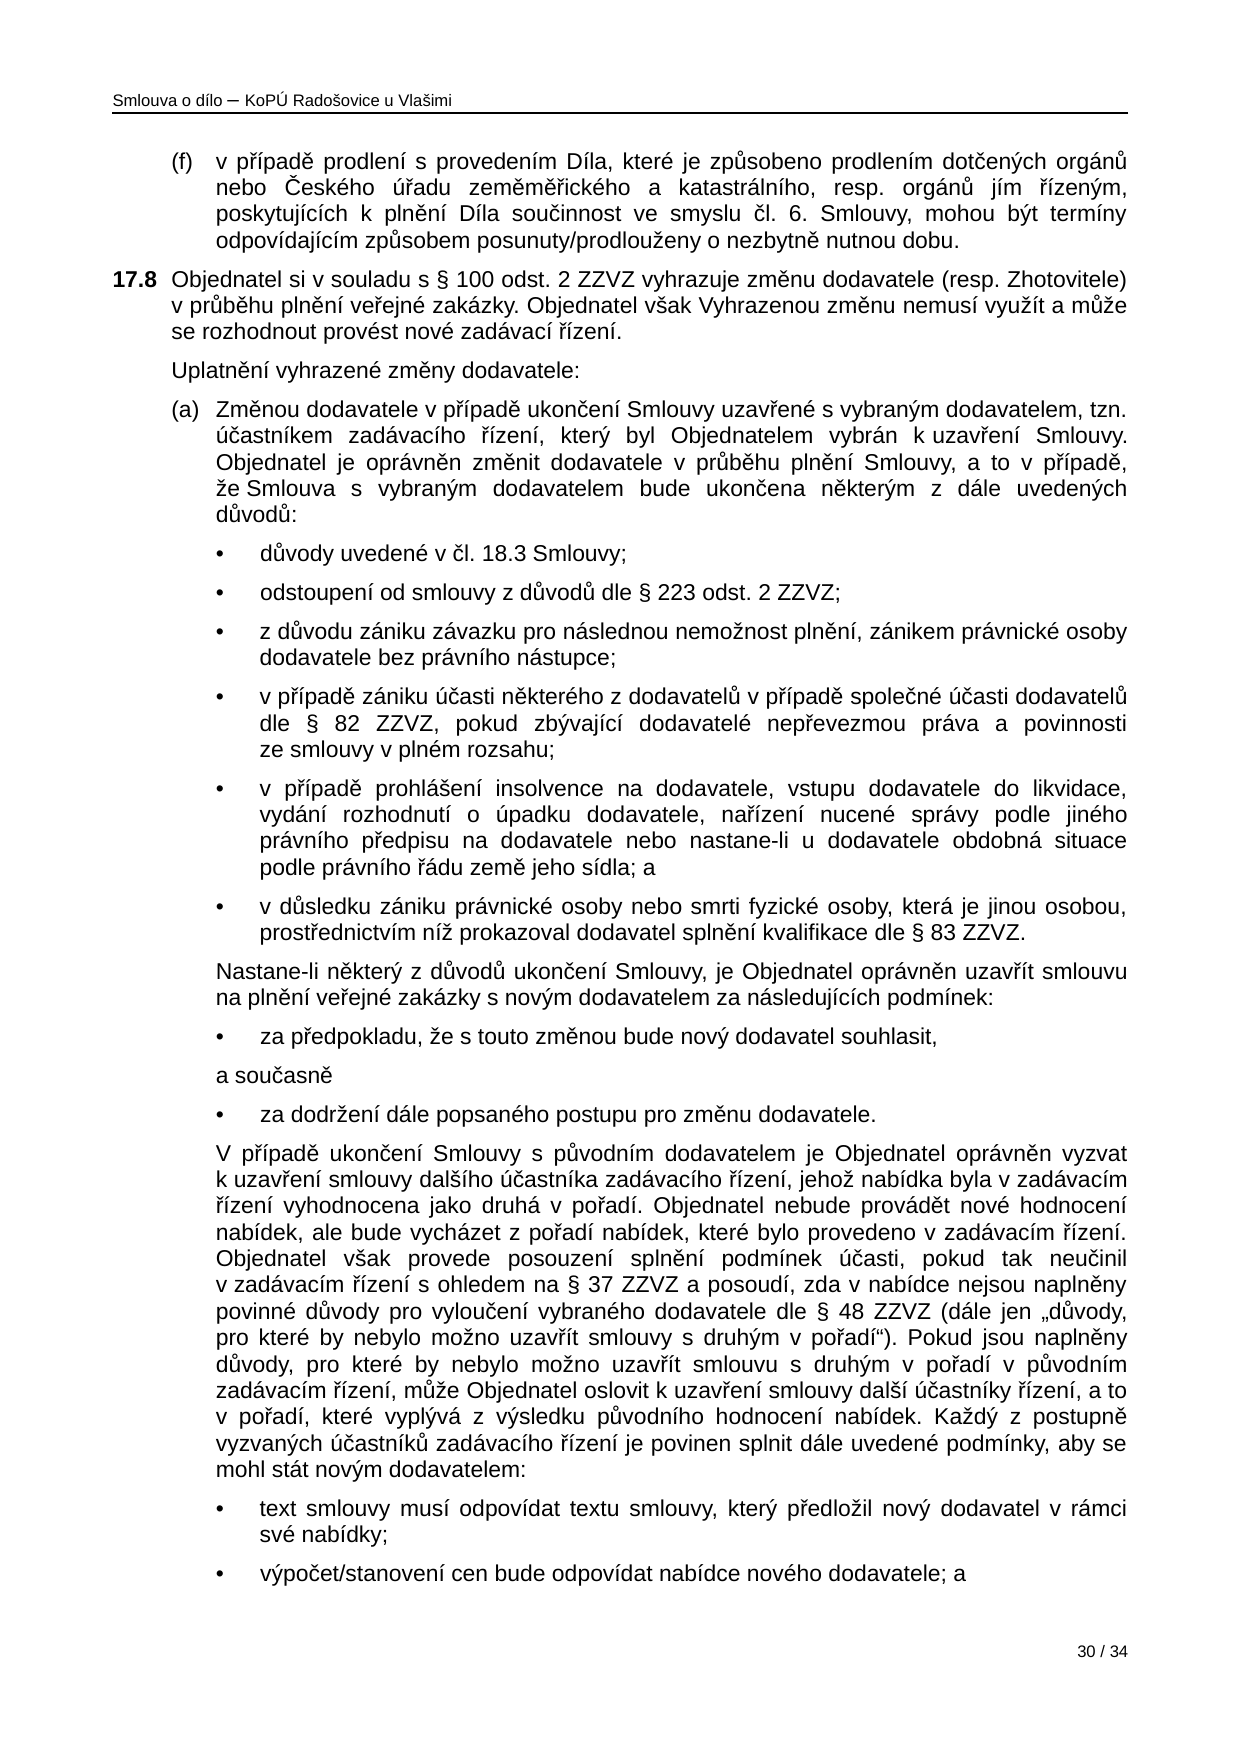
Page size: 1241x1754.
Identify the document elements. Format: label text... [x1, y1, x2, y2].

list Uplatnění vyhrazené změny dodavatele: [112, 357, 1128, 383]
text • v důsledku zániku právnické osoby nebo smrti fyzické osoby, která je jinou osobou, prostřednictvím níž prokazoval dodavatel splnění kvalifikace dle § 83 ZZVZ. [216, 893, 1128, 945]
text • v případě prohlášení insolvence na dodavatele, vstupu dodavatele do likvidace, vydání rozhodnutí o úpadku dodavatele, nařízení nucené správy podle jiného právního předpisu na dodavatele nebo nastane-li u dodavatele obdobná situace podle právního řádu země jeho sídla; a [216, 775, 1128, 880]
list v případě prodlení s provedením Díla, které je způsobeno prodlením dotčených orgánů nebo Českého úřadu zeměměřického a katastrálního, resp. orgánů jím řízeným, poskytujících k plnění Díla součinnost ve smyslu čl. 6. Smlouvy, mohou být termíny odpovídajícím způsobem posunuty/prodlouženy o nezbytně nutnou dobu. [171, 148, 1128, 253]
list Změnou dodavatele v případě ukončení Smlouvy uzavřené s vybraným dodavatelem, tzn. účastníkem zadávacího řízení, který byl Objednatelem vybrán k uzavření Smlouvy. Objednatel je oprávněn změnit dodavatele v průběhu plnění Smlouvy, a to v případě, že Smlouva s vybraným dodavatelem bude ukončena některým z dále uvedených důvodů: [171, 396, 1128, 528]
text Nastane-li některý z důvodů ukončení Smlouvy, je Objednatel oprávněn uzavřít smlouvu na plnění veřejné zakázky s novým dodavatelem za následujících podmínek: [216, 958, 1128, 1011]
text • v případě zániku účasti některého z dodavatelů v případě společné účasti dodavatelů dle § 82 ZZVZ, pokud zbývající dodavatelé nepřevezmou práva a povinnosti ze smlouvy v plném rozsahu; [216, 683, 1128, 762]
text • za předpokladu, že s touto změnou bude nový dodavatel souhlasit, [216, 1023, 1128, 1049]
text • za dodržení dále popsaného postupu pro změnu dodavatele. [216, 1101, 1128, 1127]
text • z důvodu zániku závazku pro následnou nemožnost plnění, zánikem právnické osoby dodavatele bez právního nástupce; [216, 618, 1128, 671]
text • důvody uvedené v čl. 18.3 Smlouvy; [216, 540, 1128, 567]
text • výpočet/stanovení cen bude odpovídat nabídce nového dodavatele; a [216, 1560, 1128, 1586]
text a současně [186, 1062, 1128, 1088]
text • odstoupení od smlouvy z důvodů dle § 223 odst. 2 ZZVZ; [216, 579, 1128, 606]
text Objednatel si v souladu s § 100 odst. 2 ZZVZ vyhrazuje změnu dodavatele (resp. Zhotovitele) v průběhu plnění veřejné zakázky. Objednatel však Vyhrazenou změnu nemusí využít a může se rozhodnout provést nové zadávací řízení. [112, 266, 1128, 345]
text V případě ukončení Smlouvy s původním dodavatelem je Objednatel oprávněn vyzvat k uzavření smlouvy dalšího účastníka zadávacího řízení, jehož nabídka byla v zadávacím řízení vyhodnocena jako druhá v pořadí. Objednatel nebude provádět nové hodnocení nabídek, ale bude vycházet z pořadí nabídek, které bylo provedeno v zadávacím řízení. Objednatel však provede posouzení splnění podmínek účasti, pokud tak neučinil v zadávacím řízení s ohledem na § 37 ZZVZ a posoudí, zda v nabídce nejsou naplněny povinné důvody pro vyloučení vybraného dodavatele dle § 48 ZZVZ (dále jen „důvody, pro které by nebylo možno uzavřít smlouvy s druhým v pořadí“). Pokud jsou naplněny důvody, pro které by nebylo možno uzavřít smlouvu s druhým v pořadí v původním zadávacím řízení, může Objednatel oslovit k uzavření smlouvy další účastníky řízení, a to v pořadí, které vyplývá z výsledku původního hodnocení nabídek. Každý z postupně vyzvaných účastníků zadávacího řízení je povinen splnit dále uvedené podmínky, aby se mohl stát novým dodavatelem: [216, 1140, 1128, 1482]
text • text smlouvy musí odpovídat textu smlouvy, který předložil nový dodavatel v rámci své nabídky; [216, 1495, 1128, 1547]
